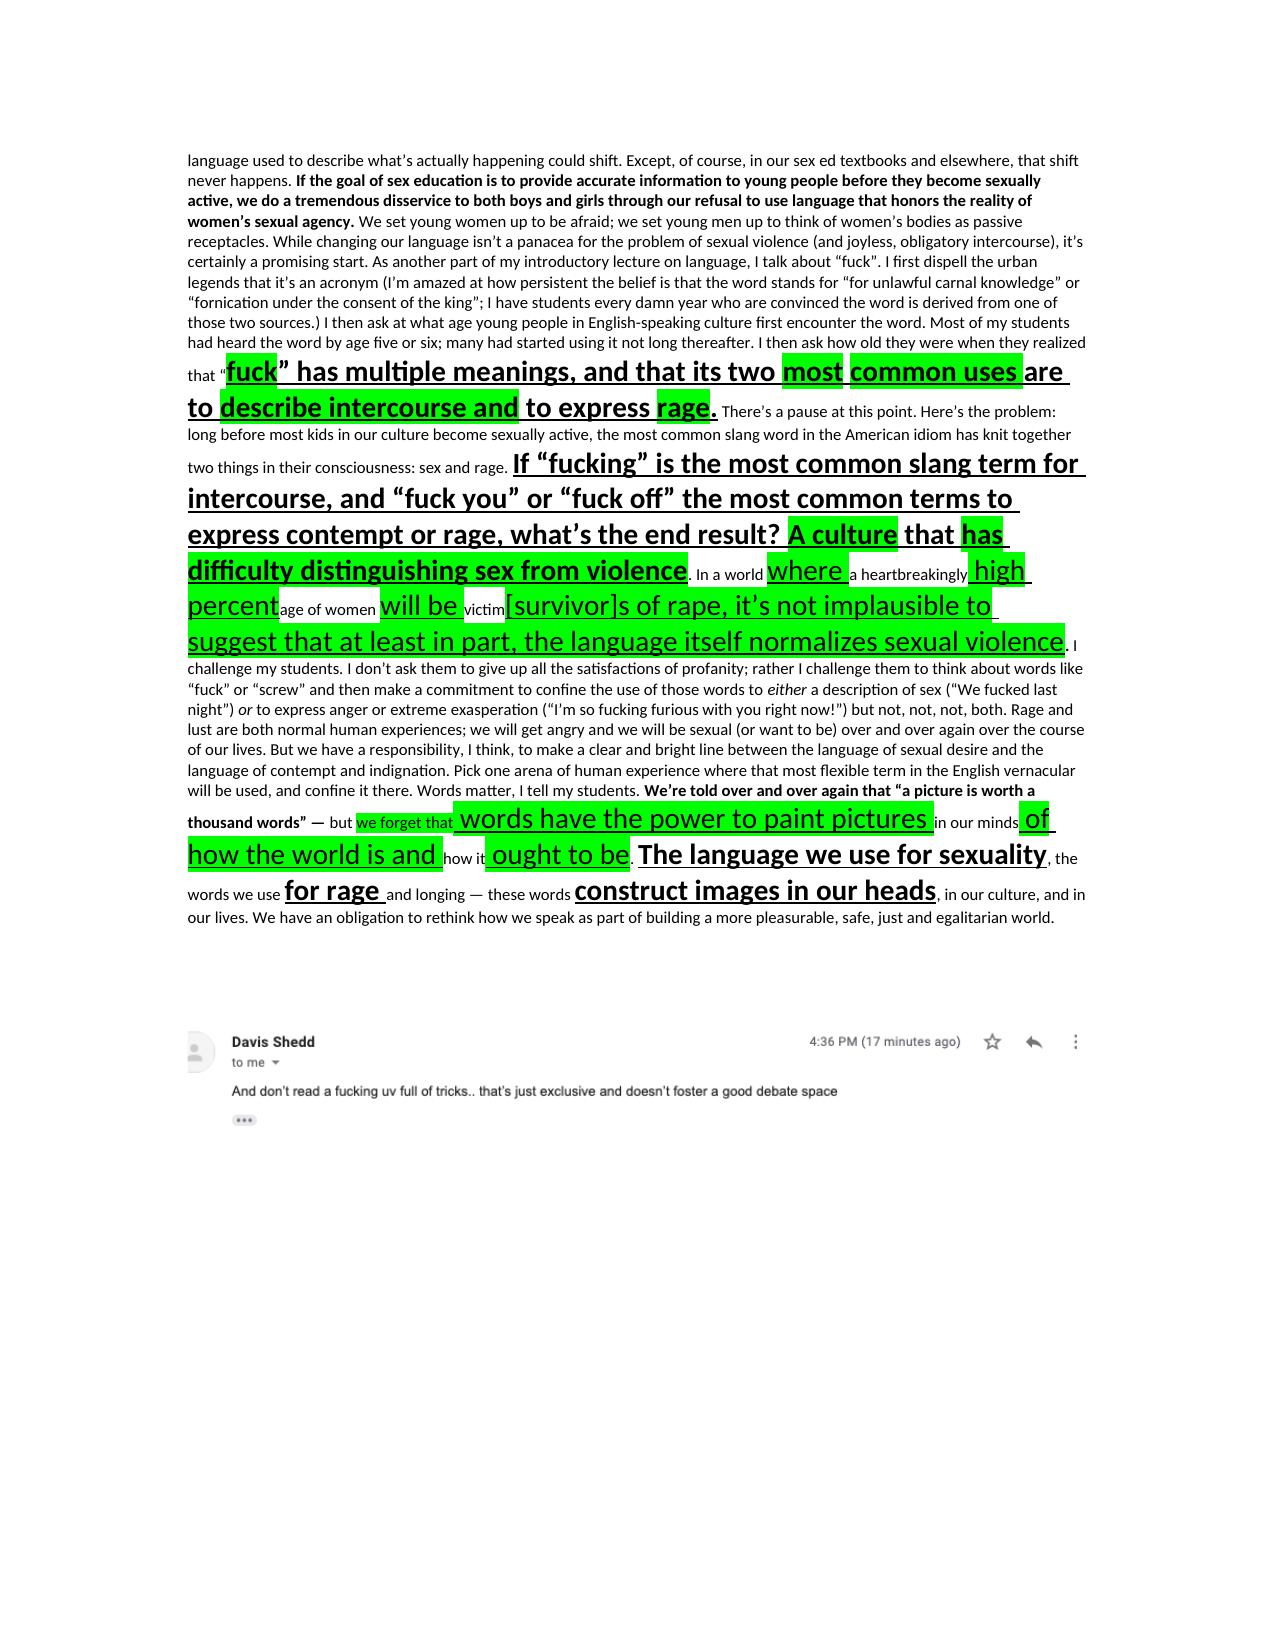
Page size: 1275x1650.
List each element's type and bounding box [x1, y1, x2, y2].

text [187, 150, 1087, 928]
picture [187, 1021, 1078, 1153]
